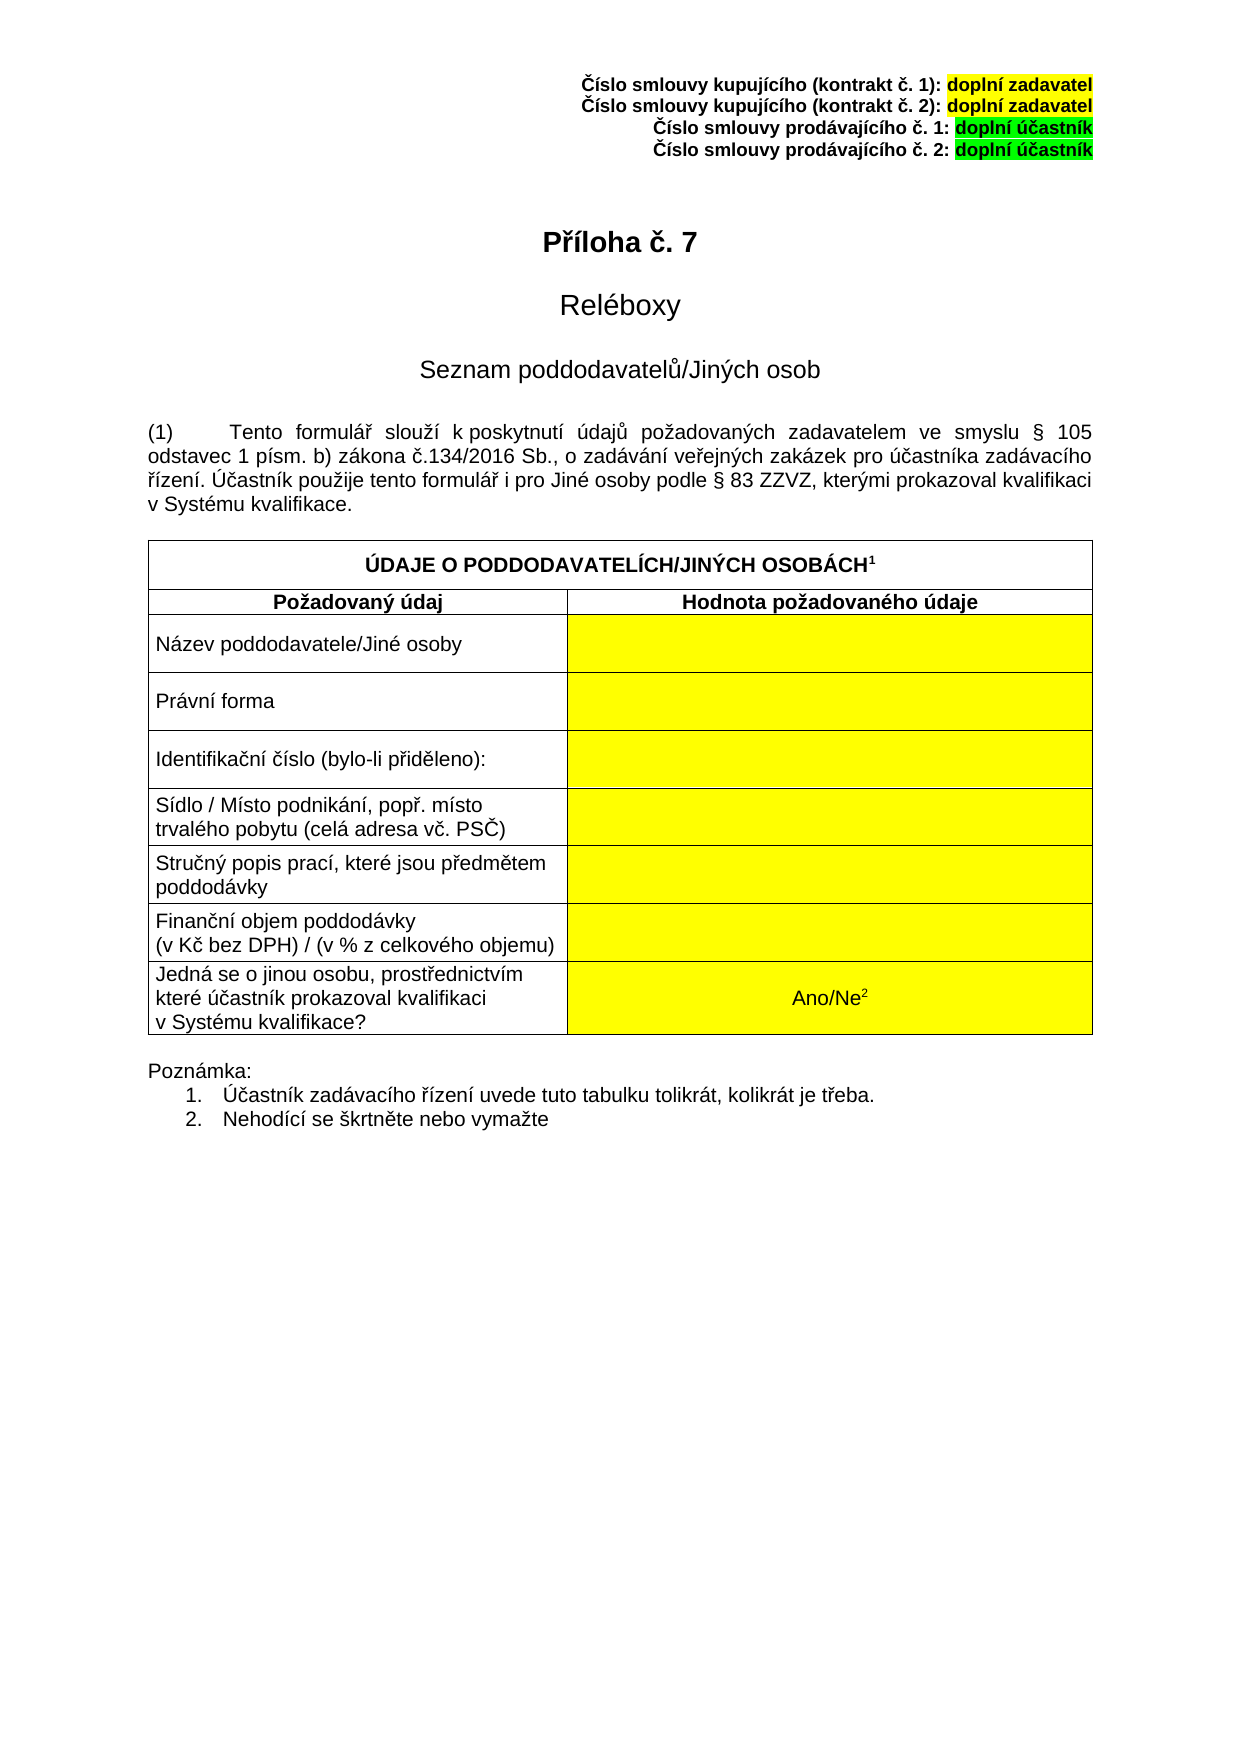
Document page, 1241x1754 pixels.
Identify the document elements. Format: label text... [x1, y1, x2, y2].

table_cell [568, 904, 1092, 961]
text Příloha č. 7 [148, 225, 1093, 259]
table_cell Název poddodavatele/Jiné osoby [149, 615, 567, 672]
table_cell Jedná se o jinou osobu, prostřednictvím které účastník prokazoval kvalifikaci v Systému kvalifikace? [149, 962, 567, 1034]
text Seznam poddodavatelů/Jiných osob [148, 354, 1093, 383]
text Poznámka: [148, 1059, 1093, 1083]
table_cell Finanční objem poddodávky (v Kč bez DPH) / (v % z celkového objemu) [149, 904, 567, 961]
text Reléboxy [148, 287, 1093, 321]
table_cell Ano/Ne2 [568, 962, 1092, 1034]
table_cell Právní forma [149, 673, 567, 730]
table_cell Sídlo / Místo podnikání, popř. místo trvalého pobytu (celá adresa vč. PSČ) [149, 789, 567, 845]
table_cell Identifikační číslo (bylo-li přiděleno): [149, 731, 567, 787]
table_cell [568, 789, 1092, 845]
table_cell [568, 731, 1092, 787]
table_header Údaje o poddodavatelích/JINÝCH OSOBÁCH1 [149, 541, 1092, 589]
text Tento formulář slouží k poskytnutí údajů požadovaných zadavatelem ve smyslu § 105 odstavec 1 písm. b) zákona č.134/2016 Sb., o zadávání veřejných zakázek pro účastníka zadávacího řízení. Účastník použije tento formulář i pro Jiné osoby podle § 83 ZZVZ, kterými prokazoval kvalifikaci v Systému kvalifikace. [148, 420, 1093, 516]
list Účastník zadávacího řízení uvede tuto tabulku tolikrát, kolikrát je třeba. [185, 1083, 1093, 1107]
list Nehodící se škrtněte nebo vymažte [185, 1107, 1093, 1131]
table_cell [568, 846, 1092, 903]
table_cell [568, 615, 1092, 672]
table_cell Hodnota požadovaného údaje [568, 590, 1092, 614]
table_cell [568, 673, 1092, 730]
table_cell Požadovaný údaj [149, 590, 567, 614]
table_cell Stručný popis prací, které jsou předmětem poddodávky [149, 846, 567, 903]
